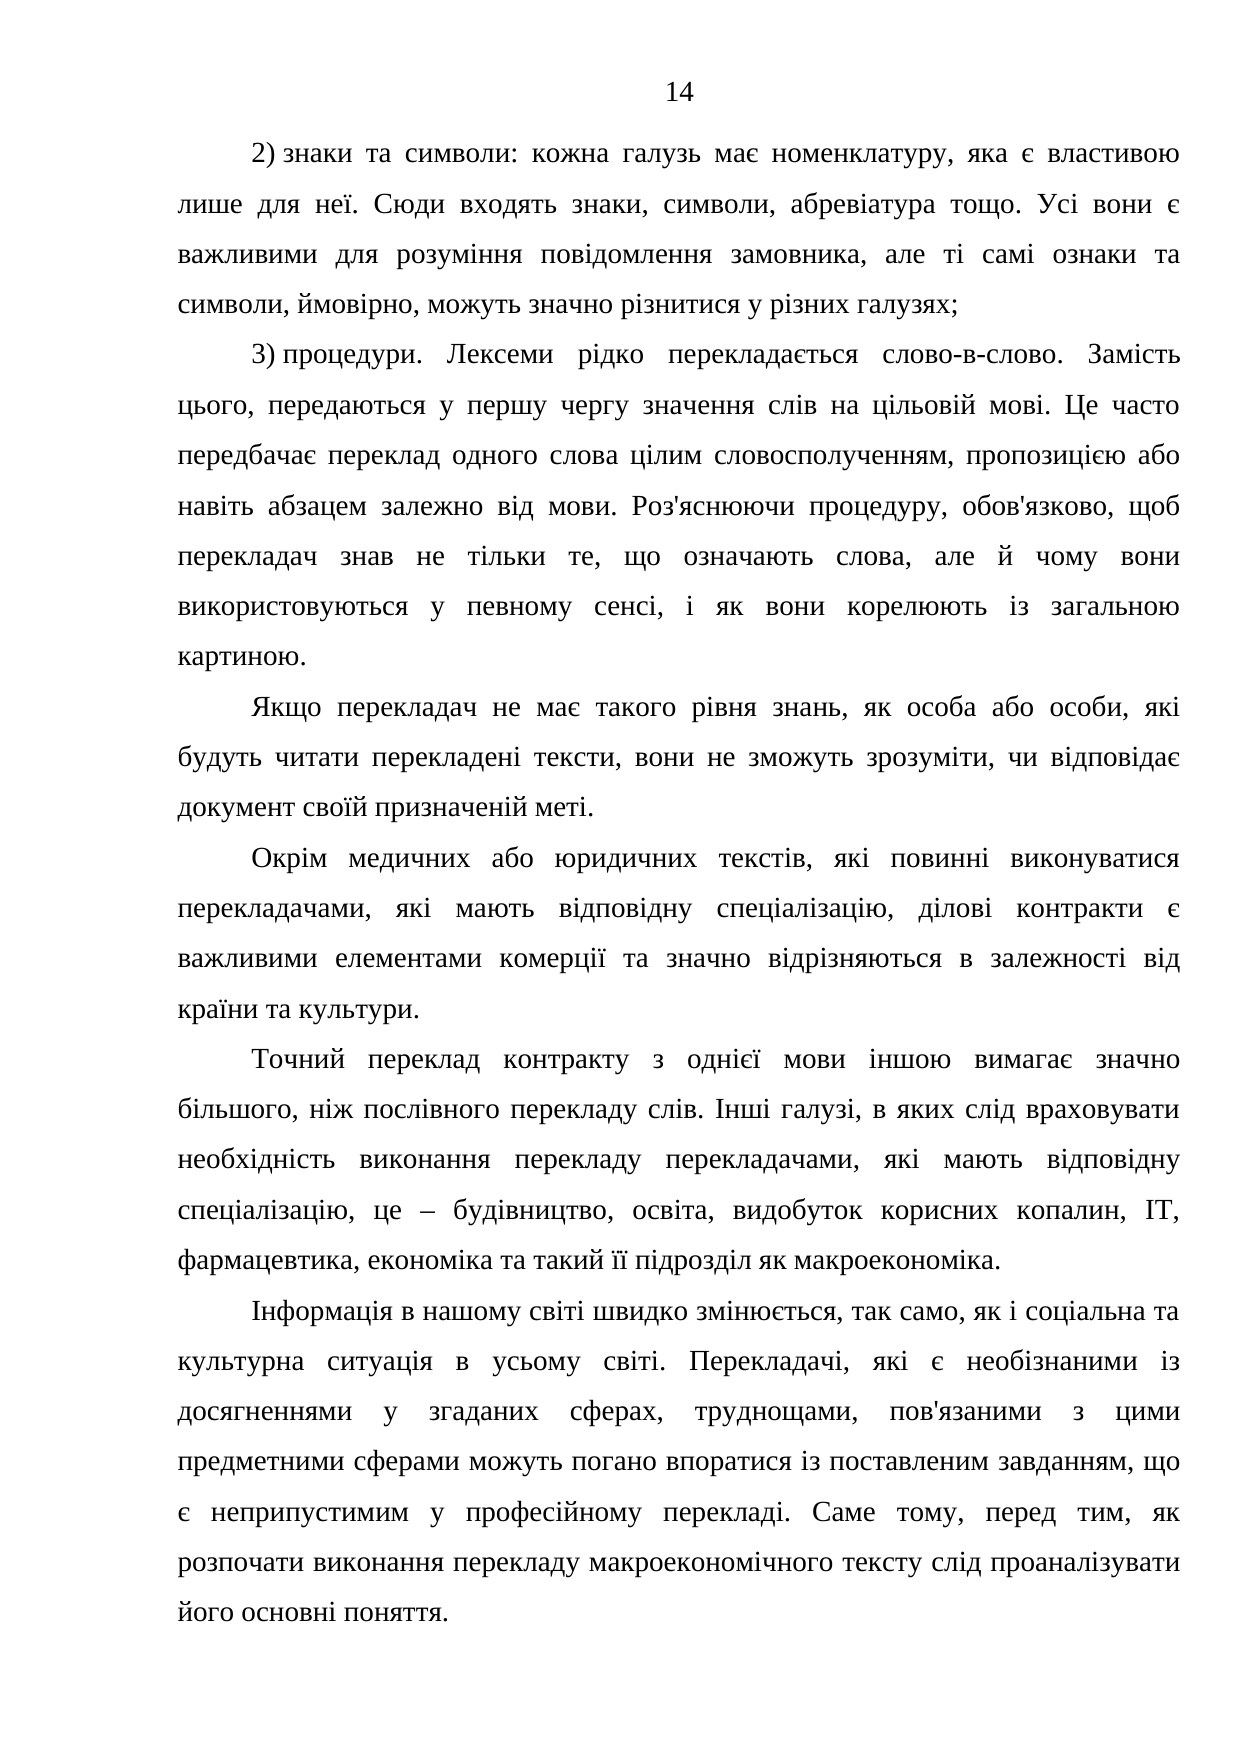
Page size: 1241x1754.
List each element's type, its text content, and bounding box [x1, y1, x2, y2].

text Інформація в нашому світі швидко змінюється, так само, як і соціальна та культурна ситуація в усьому світі. Перекладачі, які є необізнаними із досягненнями у згаданих сферах, труднощами, пов'язаними з цими предметними сферами можуть погано впоратися із поставленим завданням, що є неприпустимим у професійному перекладі. Саме тому, перед тим, як розпочати виконання перекладу макроекономічного тексту слід проаналізувати його основні поняття. [177, 1293, 1181, 1628]
text 2) знаки та символи: кожна галузь має номенклатуру, яка є властивою лише для неї. Сюди входять знаки, символи, абревіатура тощо. Усі вони є важливими для розуміння повідомлення замовника, але ті самі ознаки та символи, ймовірно, можуть значно різнитися у різних галузях; [177, 135, 1181, 320]
text Окрім медичних або юридичних текстів, які повинні виконуватися перекладачами, які мають відповідну спеціалізацію, ділові контракти є важливими елементами комерції та значно відрізняються в залежності від країни та культури. [177, 840, 1181, 1024]
text Точний переклад контракту з однієї мови іншою вимагає значно більшого, ніж послівного перекладу слів. Інші галузі, в яких слід враховувати необхідність виконання перекладу перекладачами, які мають відповідну спеціалізацію, це – будівництво, освіта, видобуток корисних копалин, ІТ, фармацевтика, економіка та такий її підрозділ як макроекономіка. [177, 1041, 1181, 1276]
text 3) процедури. Лексеми рідко перекладається слово-в-слово. Замість цього, передаються у першу чергу значення слів на цільовій мові. Це часто передбачає переклад одного слова цілим словосполученням, пропозицією або навіть абзацем залежно від мови. Роз'яснюючи процедуру, обов'язково, щоб перекладач знав не тільки те, що означають слова, але й чому вони використовуються у певному сенсі, і як вони корелюють із загальною картиною. [177, 337, 1181, 672]
text Якщо перекладач не має такого рівня знань, як особа або особи, які будуть читати перекладені тексти, вони не зможуть зрозуміти, чи відповідає документ своїй призначеній меті. [177, 689, 1181, 823]
